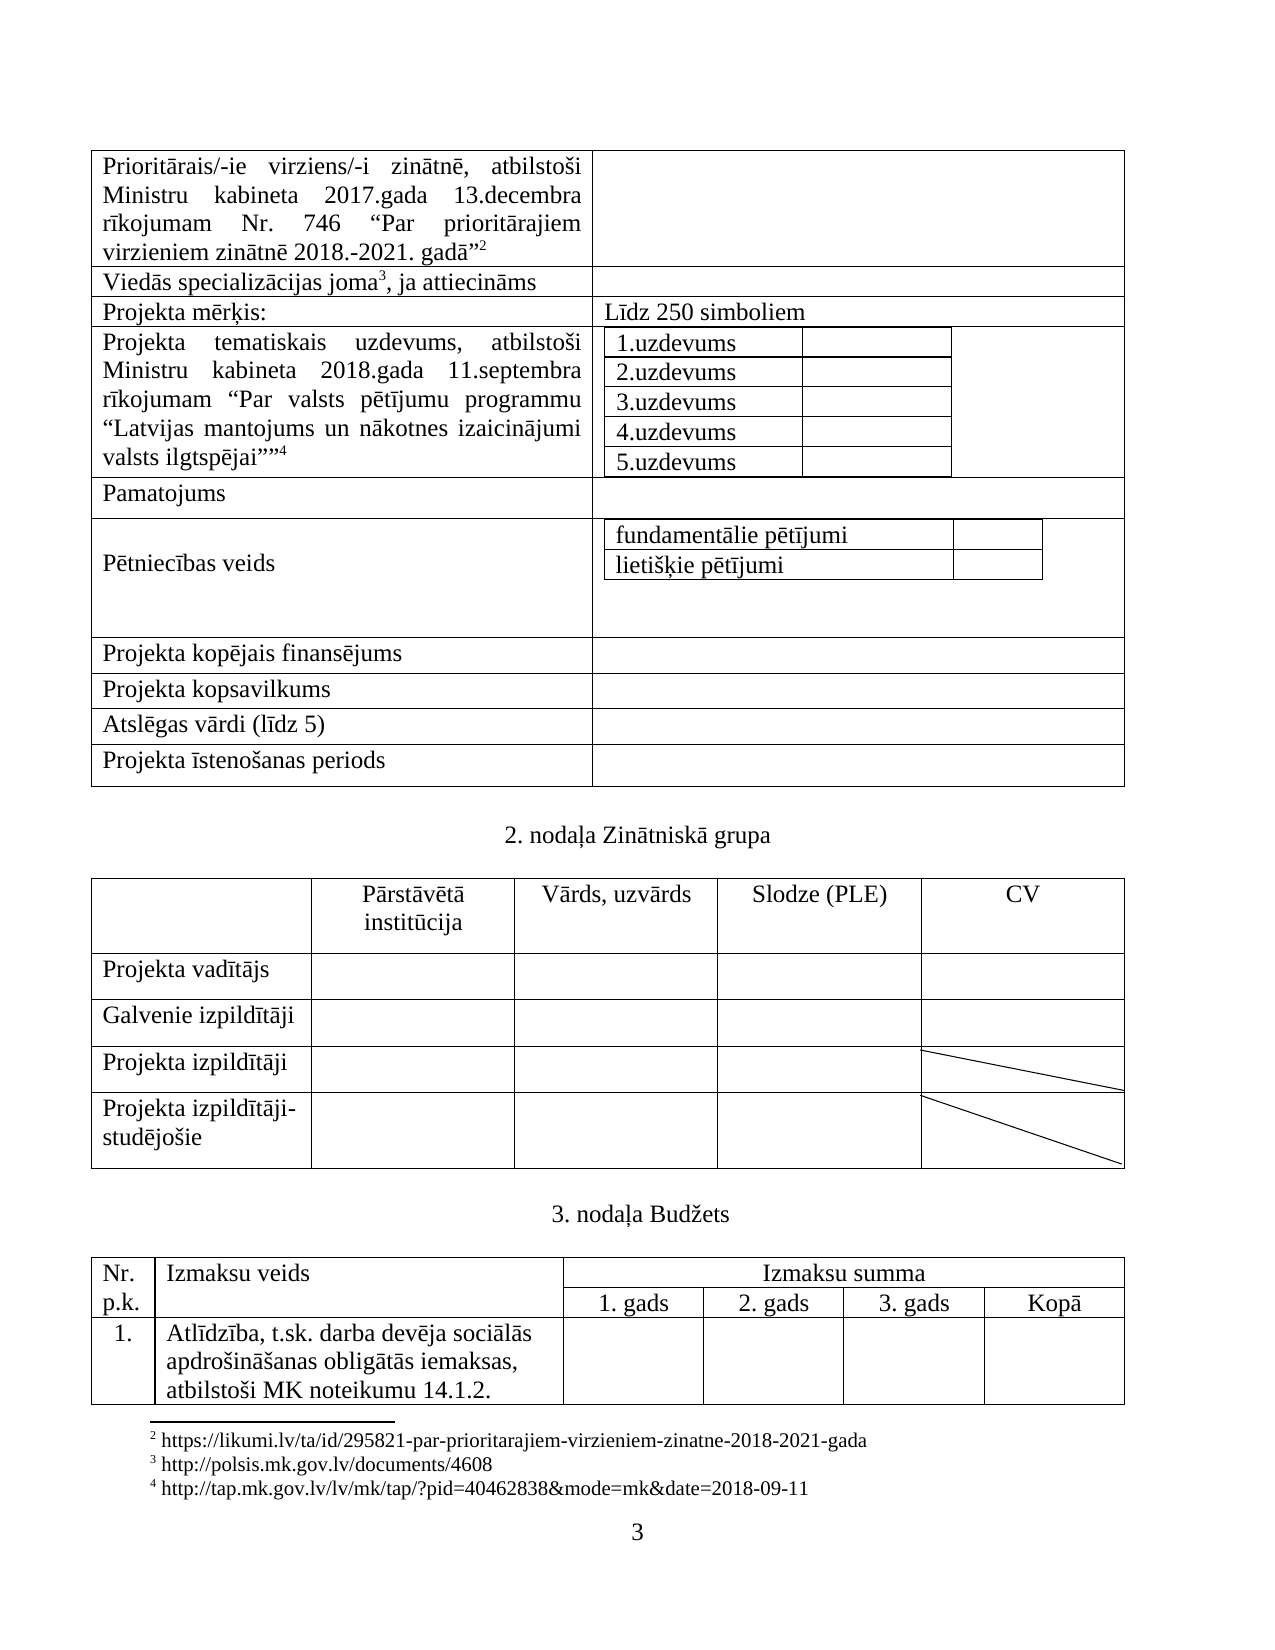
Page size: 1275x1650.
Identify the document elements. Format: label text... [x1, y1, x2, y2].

table_cell [922, 1000, 1124, 1046]
table_cell Projekta mērķis: [92, 297, 592, 326]
table_cell [704, 1318, 843, 1404]
table_cell Līdz 250 simboliem [593, 297, 1124, 326]
table_cell Galvenie izpildītāji [92, 1000, 311, 1046]
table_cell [156, 1318, 563, 1404]
table_cell [605, 328, 802, 356]
table_cell [515, 1047, 717, 1092]
table_cell Projekta kopējais finansējums [92, 638, 592, 673]
subtitle 2. nodaļa Zinātniskā grupa [150, 820, 1125, 849]
table_cell [593, 267, 1124, 296]
table_cell Atslēgas vārdi (līdz 5) [92, 709, 592, 744]
table_cell 3. gads [844, 1288, 984, 1317]
table_cell Projekta izpildītāji-studējošie [92, 1093, 311, 1167]
table_cell 1. [92, 1318, 154, 1404]
table_cell [515, 954, 717, 999]
table_cell [312, 1093, 514, 1167]
table_cell [605, 358, 802, 386]
table_cell [803, 417, 951, 446]
table_cell [312, 1047, 514, 1092]
table_cell [952, 327, 1124, 477]
table_header Slodze (PLE) [718, 879, 921, 953]
table_cell [718, 954, 921, 999]
table_cell 1. gads [564, 1288, 703, 1317]
table_cell [803, 328, 951, 356]
table_cell [312, 954, 514, 999]
table_cell Projekta vadītājs [92, 954, 311, 999]
table_cell [718, 1000, 921, 1046]
table_cell [922, 954, 1124, 999]
table_cell Pētniecības veids [92, 519, 592, 637]
table_cell Projekta tematiskais uzdevums, atbilstoši Ministru kabineta 2018.gada 11.septembra rīkojumam “Par valsts pētījumu programmu “Latvijas mantojums un nākotnes izaicinājumi valsts ilgtspējai”” [92, 327, 592, 477]
table_header Izmaksu summa [564, 1258, 1124, 1287]
table_cell [593, 478, 1124, 518]
table_cell [593, 709, 1124, 744]
table_cell [922, 1093, 1124, 1167]
table_header CV [922, 879, 1124, 953]
table_cell [593, 638, 1124, 673]
table_header Pārstāvētā institūcija [312, 879, 514, 953]
table_cell [718, 1093, 921, 1167]
table_cell [605, 387, 802, 416]
table_cell Projekta īstenošanas periods [92, 745, 592, 786]
table_cell [515, 1000, 717, 1046]
table_cell [312, 1000, 514, 1046]
table_cell [593, 151, 1124, 266]
table_cell [593, 745, 1124, 786]
table_cell [922, 1047, 1124, 1089]
table_cell [718, 1047, 921, 1092]
table_cell [605, 447, 802, 476]
table_header Nr. p.k. [92, 1258, 154, 1317]
table_cell [985, 1318, 1124, 1404]
table_cell [593, 327, 604, 477]
table_cell [515, 1093, 717, 1167]
table_cell [564, 1318, 703, 1404]
table_cell [844, 1318, 984, 1404]
table_header [92, 879, 311, 953]
table_cell Viedās specializācijas joma, ja attiecināms [92, 267, 592, 296]
table_header Izmaksu veids [156, 1258, 563, 1317]
table_cell [605, 417, 802, 446]
table_cell Pamatojums [92, 478, 592, 518]
table_cell Kopā [985, 1288, 1124, 1317]
table_cell Projekta izpildītāji [92, 1047, 311, 1092]
table_cell [803, 387, 951, 416]
table_cell [803, 447, 951, 476]
table_cell Projekta kopsavilkums [92, 674, 592, 708]
table_cell 2. gads [704, 1288, 843, 1317]
table_cell [593, 674, 1124, 708]
subtitle 3. nodaļa Budžets [150, 1199, 1125, 1228]
table_cell [922, 1052, 1124, 1092]
table_cell Prioritārais/-ie virziens/-i zinātnē, atbilstoši Ministru kabineta 2017.gada 13.decembra rīkojumam Nr. 746 “Par prioritārajiem virzieniem zinātnē 2018.-2021. gadā” [92, 151, 592, 266]
table_header Vārds, uzvārds [515, 879, 717, 953]
table_cell [593, 519, 1124, 637]
table_cell [803, 358, 951, 386]
